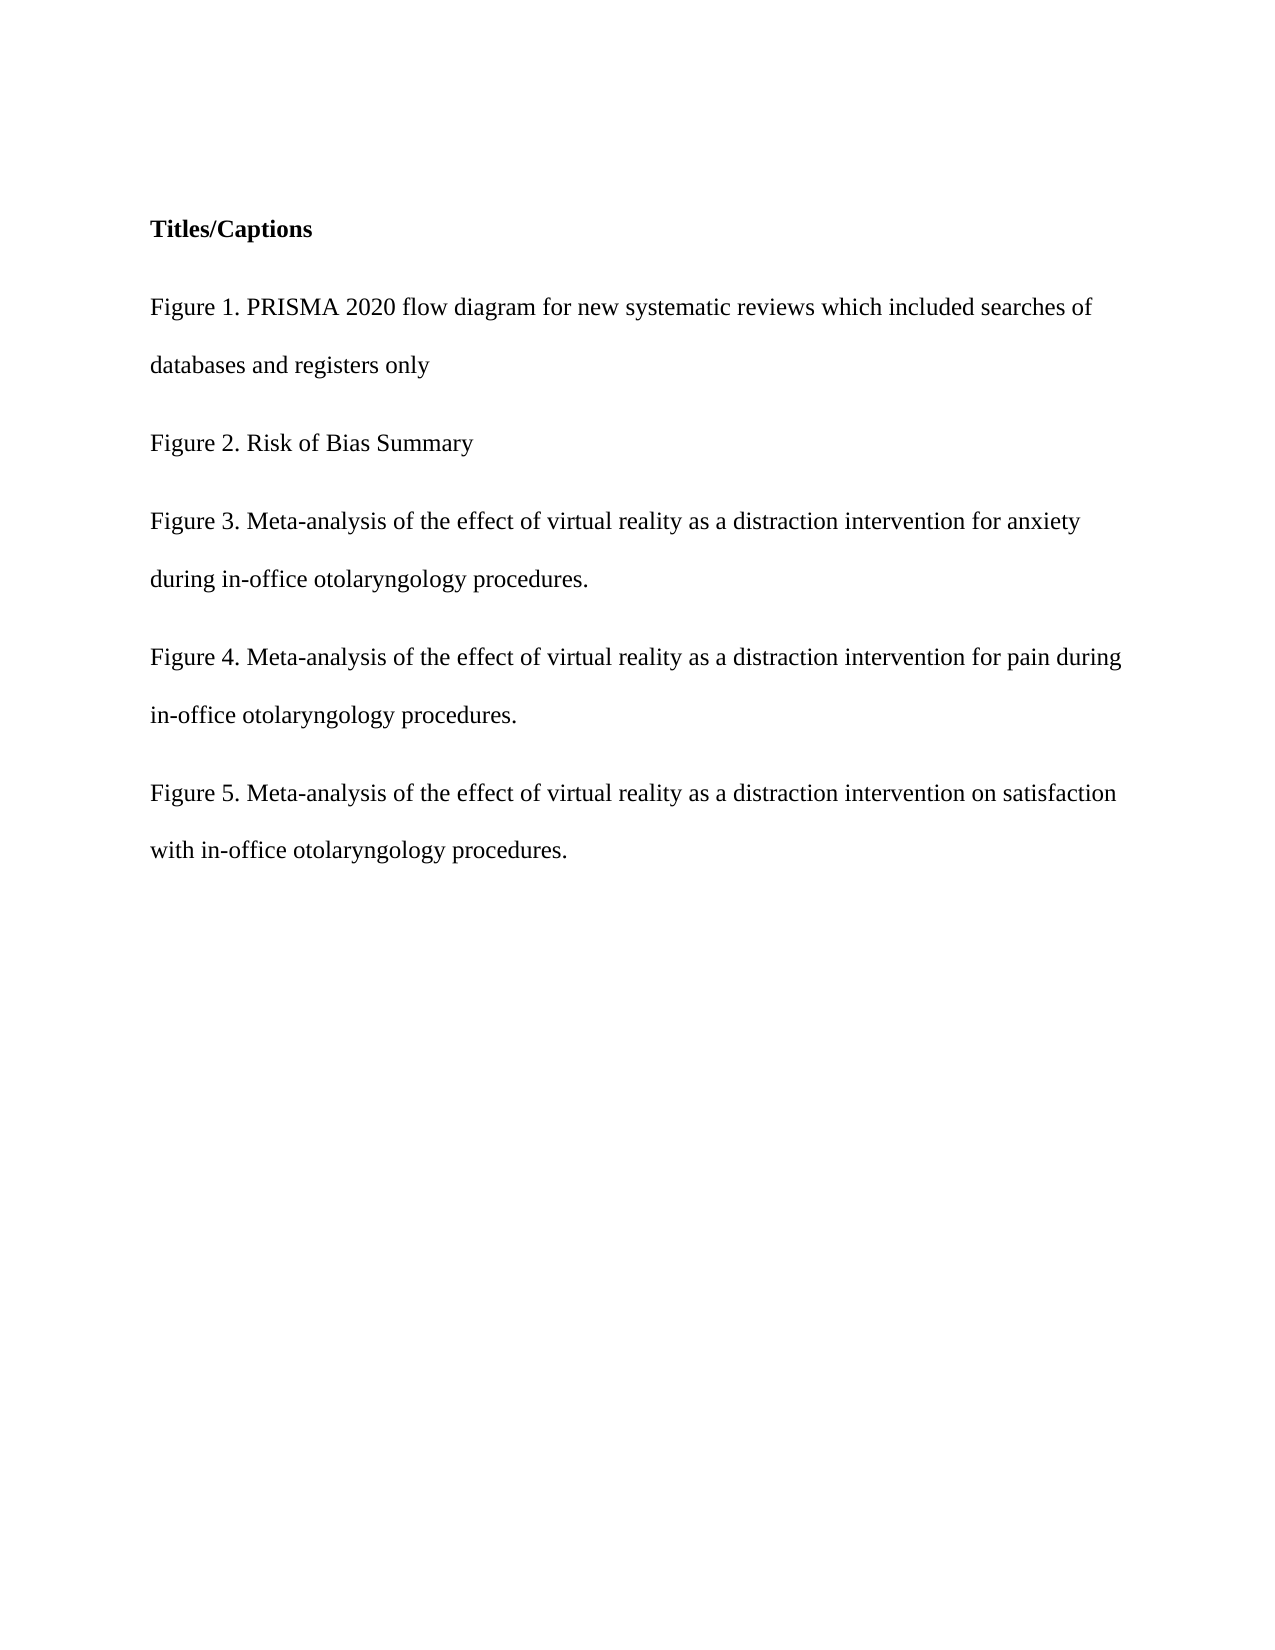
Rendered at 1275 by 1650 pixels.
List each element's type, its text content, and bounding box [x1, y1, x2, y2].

text Figure 1. PRISMA 2020 flow diagram for new systematic reviews which included searches of databases and registers only [150, 292, 1125, 378]
text Figure 2. Risk of Bias Summary [150, 428, 1125, 457]
text Figure 3. Meta-analysis of the effect of virtual reality as a distraction intervention for anxiety during in-office otolaryngology procedures. [150, 506, 1125, 593]
text Figure 4. Meta-analysis of the effect of virtual reality as a distraction intervention for pain during in-office otolaryngology procedures. [150, 642, 1125, 728]
text Figure 5. Meta-analysis of the effect of virtual reality as a distraction intervention on satisfaction with in-office otolaryngology procedures. [150, 778, 1125, 864]
text Titles/Captions [150, 214, 1125, 243]
